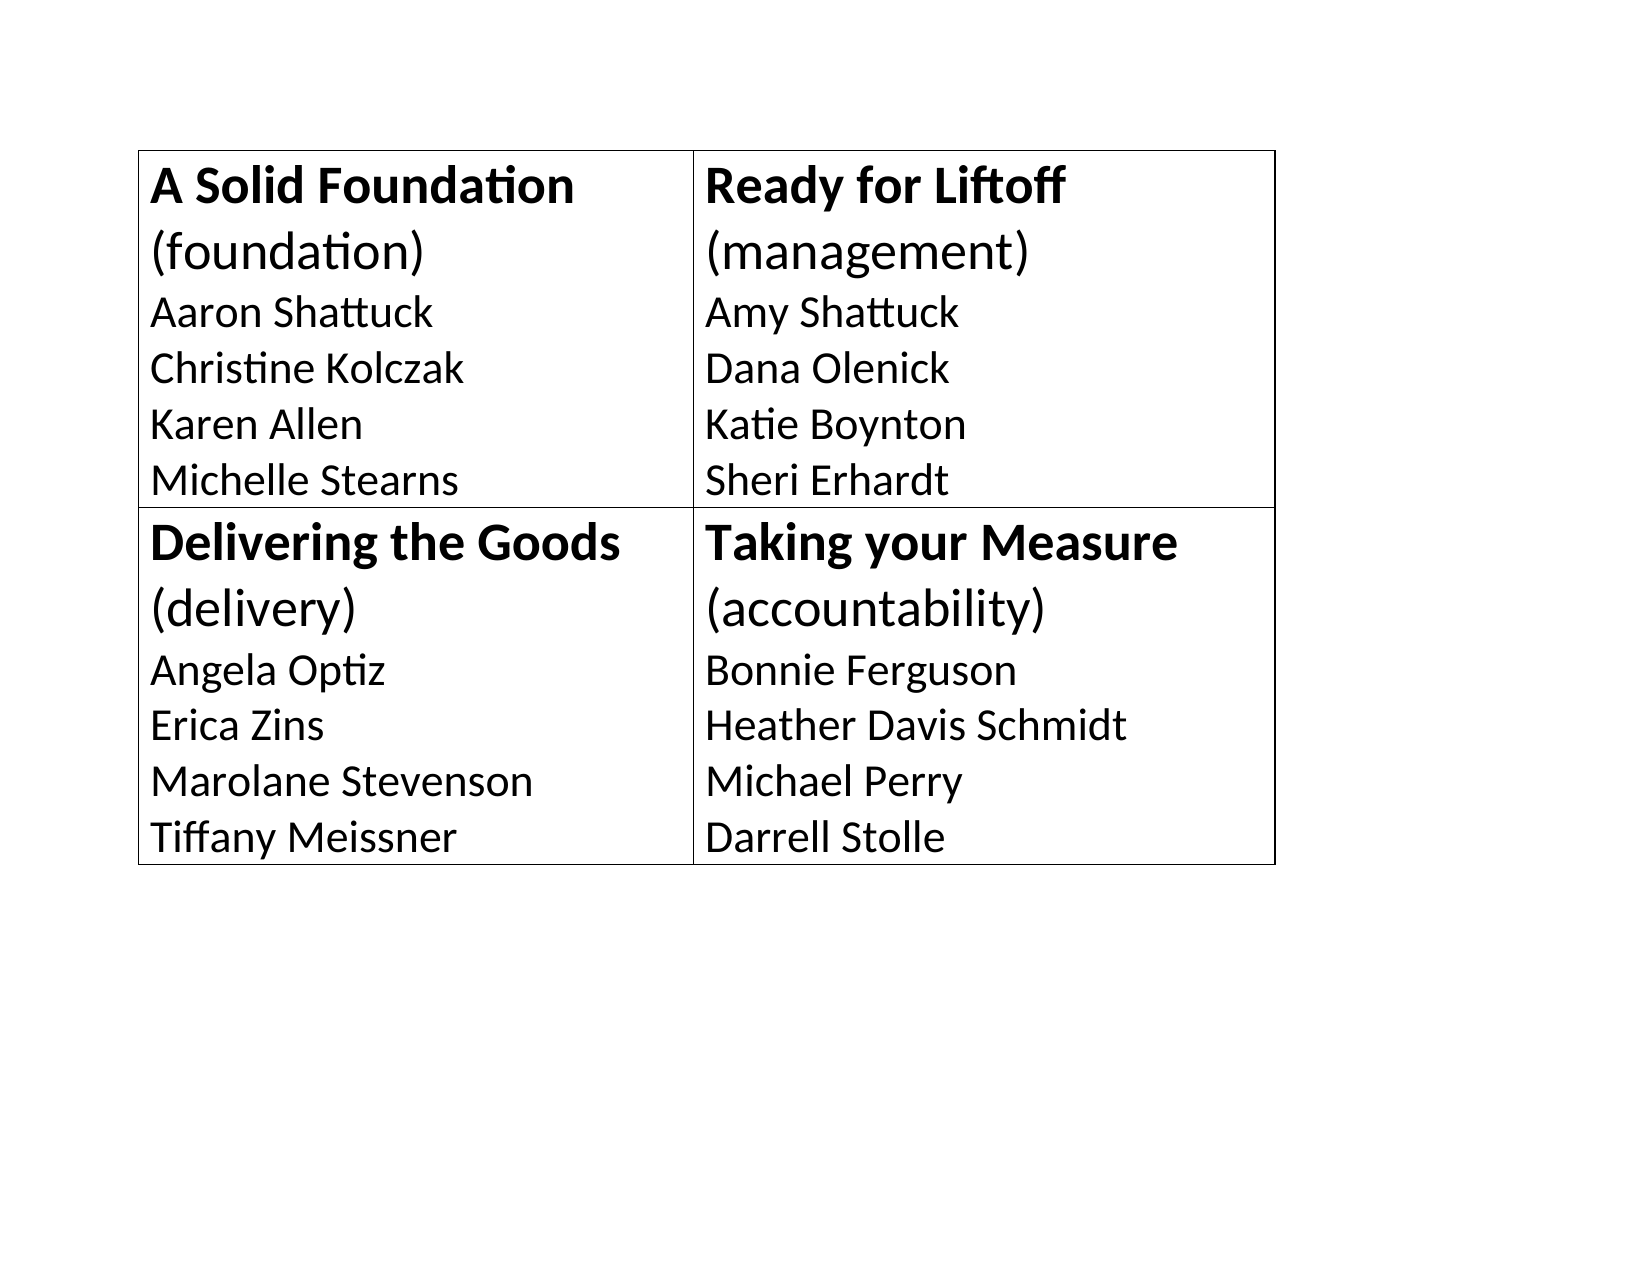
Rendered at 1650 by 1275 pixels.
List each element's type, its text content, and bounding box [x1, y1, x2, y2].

table_header A Solid Foundation (foundation) Aaron Shattuck Christine Kolczak Karen Allen Michelle Stearns [139, 151, 693, 507]
table_header Ready for Liftoff (management) Amy Shattuck Dana Olenick Katie Boynton Sheri Erhardt [694, 151, 1274, 507]
table_cell Delivering the Goods (delivery) Angela Optiz Erica Zins Marolane Stevenson Tiffany Meissner [139, 508, 693, 864]
table_cell Taking your Measure (accountability) Bonnie Ferguson Heather Davis Schmidt Michael Perry Darrell Stolle [694, 508, 1274, 864]
